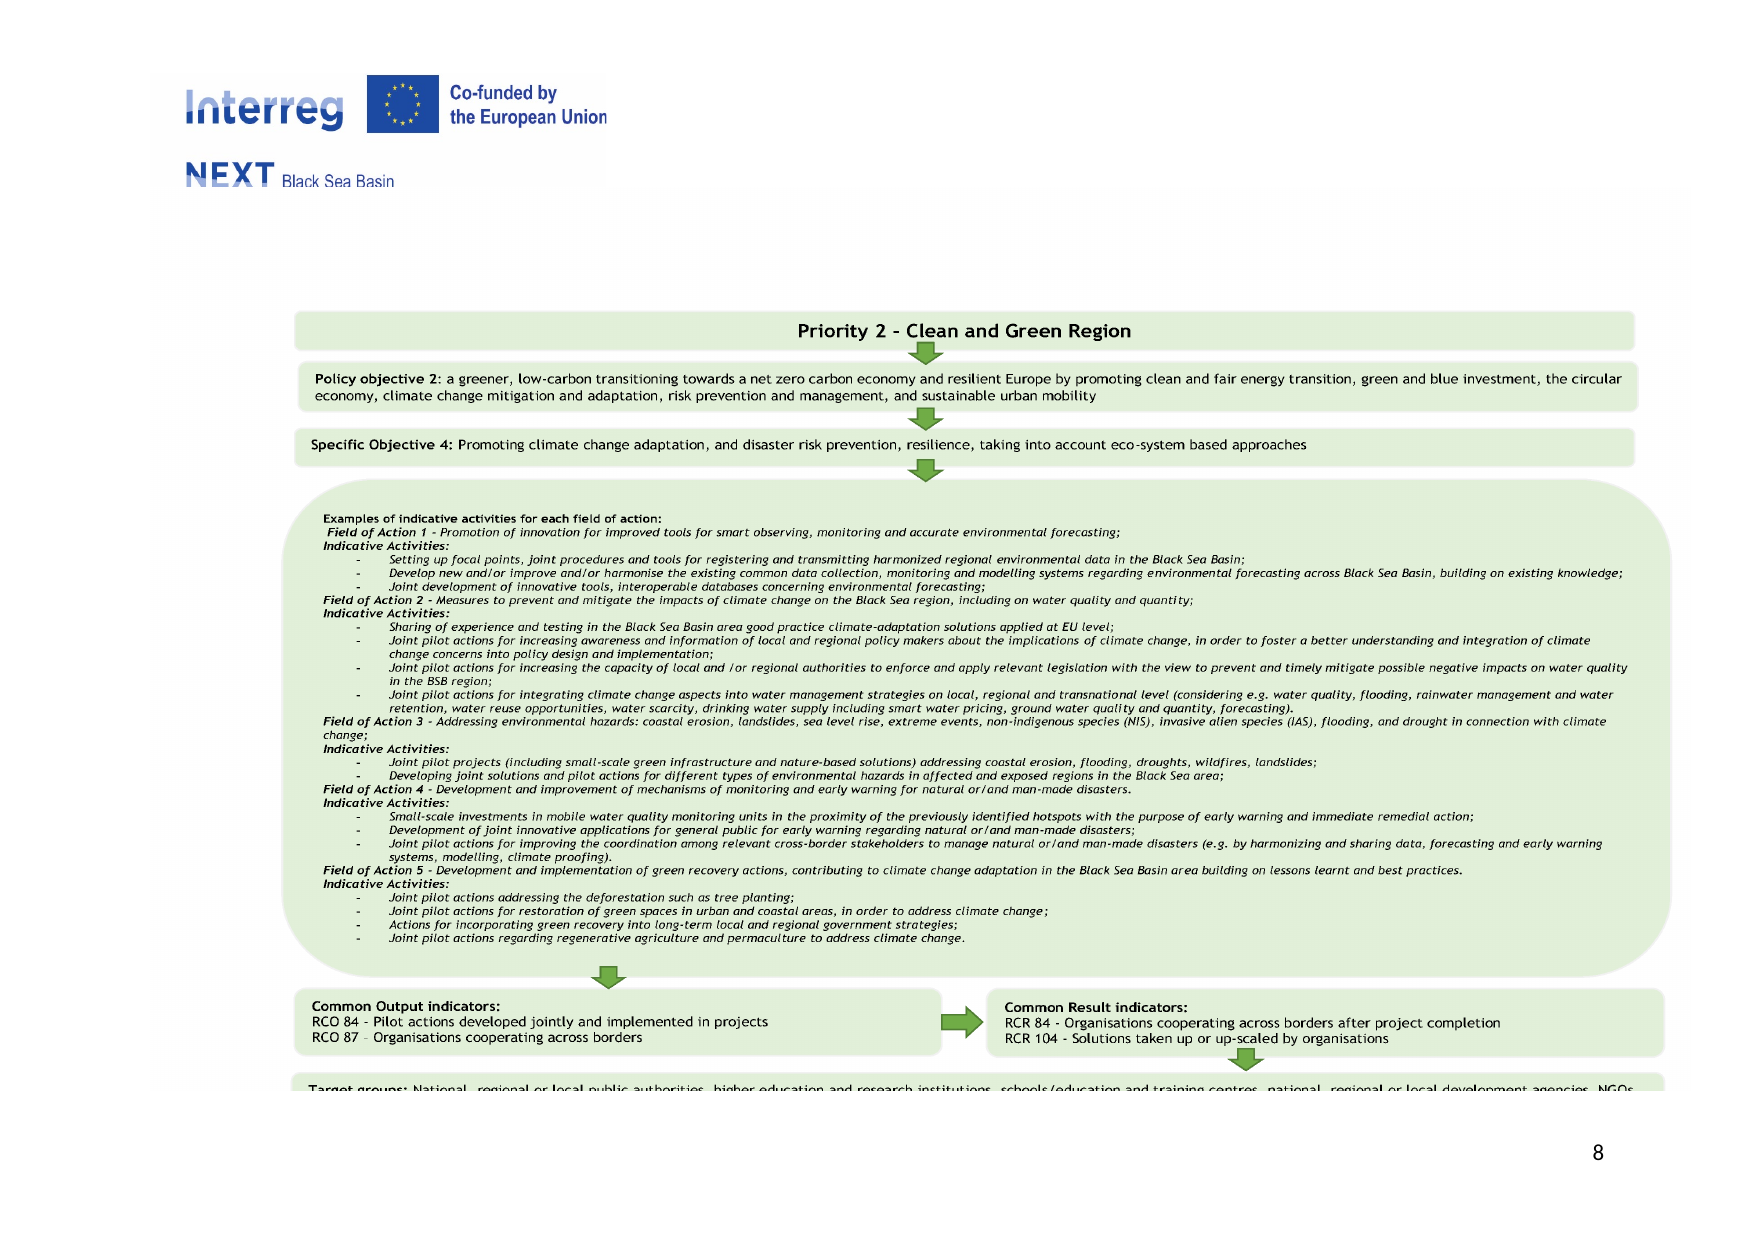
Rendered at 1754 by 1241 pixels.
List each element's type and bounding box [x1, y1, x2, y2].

picture [150, 73, 1691, 1091]
